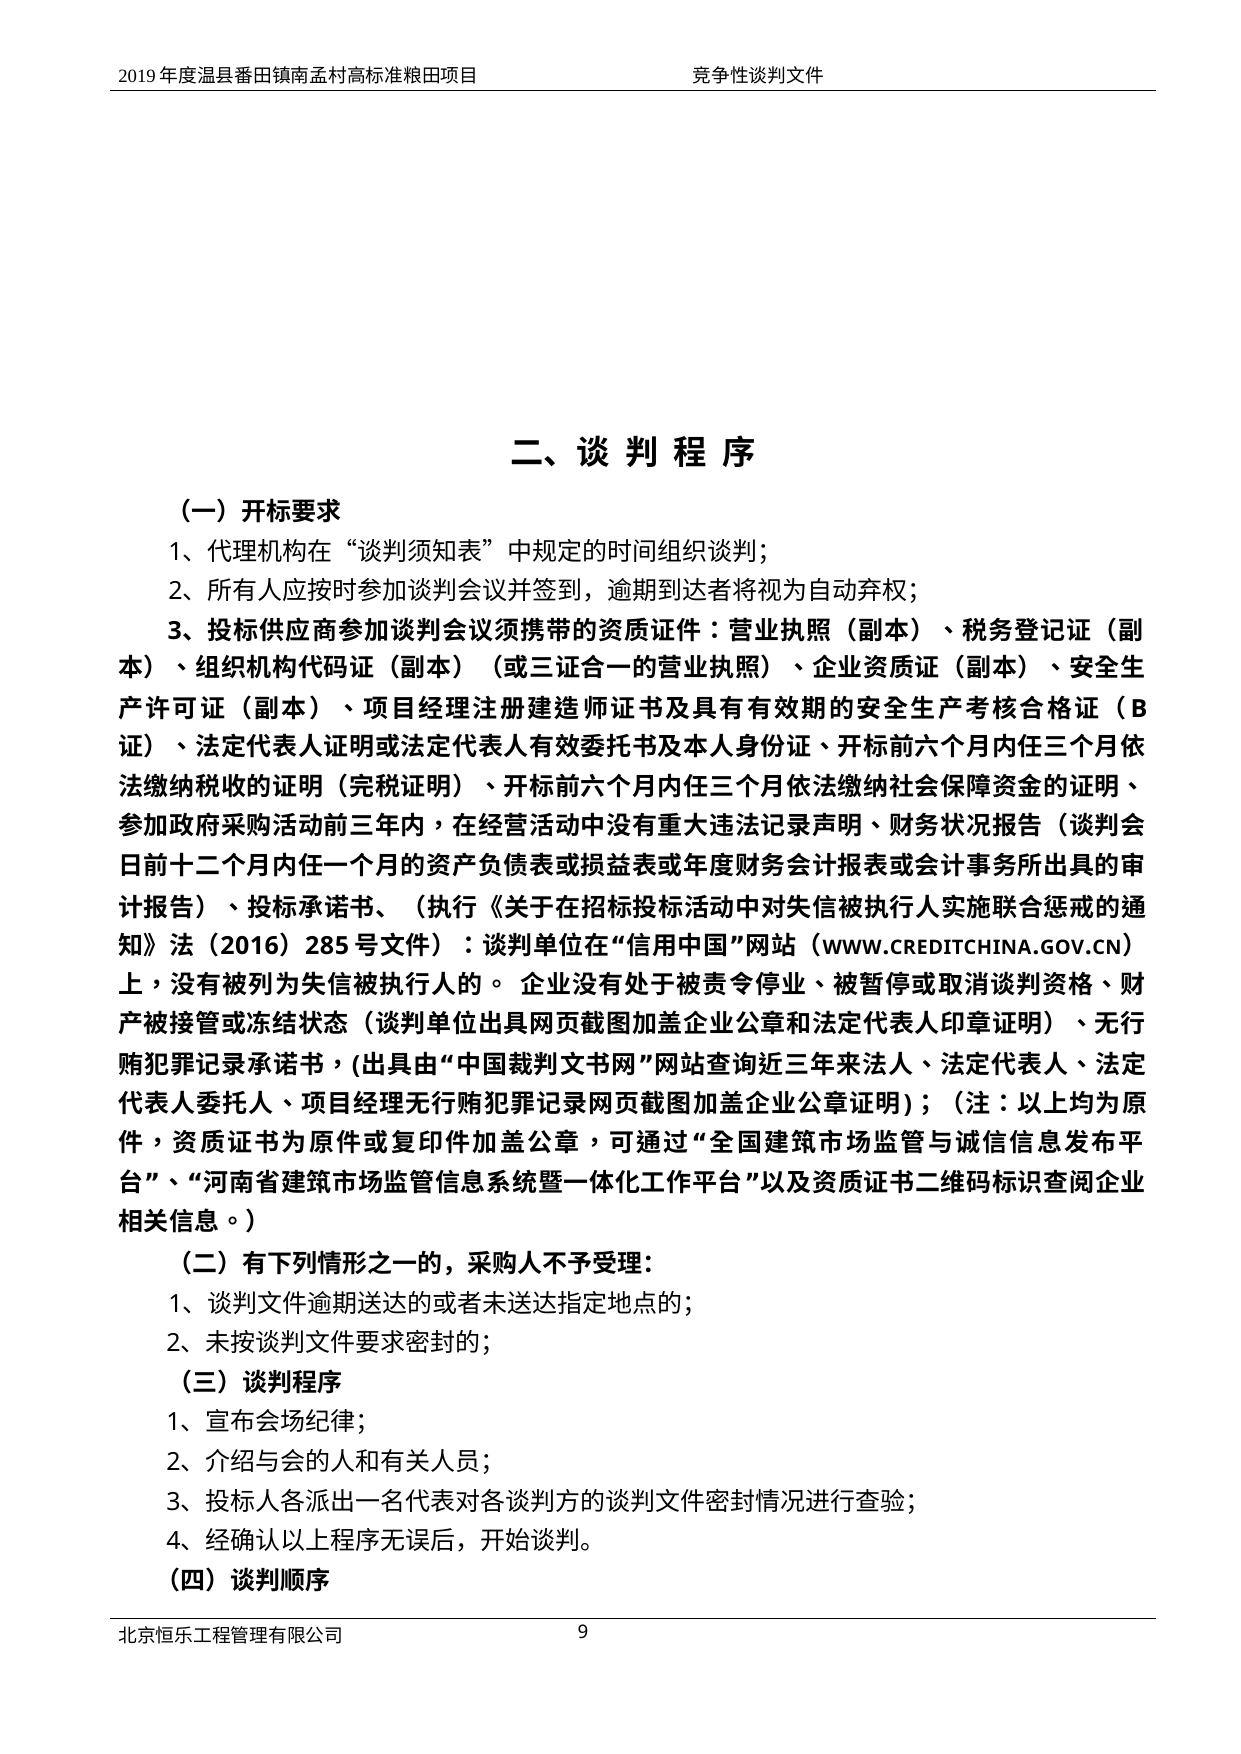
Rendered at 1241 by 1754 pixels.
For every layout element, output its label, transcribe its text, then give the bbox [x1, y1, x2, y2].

text 1、代理机构在“谈判须知表”中规定的时间组织谈判； [118, 529, 1147, 569]
text 1、谈判文件逾期送达的或者未送达指定地点的； [118, 1281, 1147, 1321]
text 1、宣布会场纪律； [118, 1400, 1147, 1440]
text 二、谈 判 程 序 [118, 411, 1147, 490]
text （三）谈判程序 [118, 1361, 1147, 1400]
text （一）开标要求 [118, 490, 1147, 529]
text 3、投标供应商参加谈判会议须携带的资质证件：营业执照（副本）、税务登记证（副本）、组织机构代码证（副本）（或三证合一的营业执照）、企业资质证（副本）、安全生产许可证（副本）、项目经理注册建造师证书及具有有效期的安全生产考核合格证（B证）、法定代表人证明或法定代表人有效委托书及本人身份证、开标前六个月内任三个月依法缴纳税收的证明（完税证明）、开标前六个月内任三个月依法缴纳社会保障资金的证明、参加政府采购活动前三年内，在经营活动中没有重大违法记录声明、财务状况报告（谈判会日前十二个月内任一个月的资产负债表或损益表或年度财务会计报表或会计事务所出具的审计报告）、投标承诺书、（执行《关于在招标投标活动中对失信被执行人实施联合惩戒的通知》法（2016）285号文件）：谈判单位在“信用中国”网站（www.creditchina.gov.cn）上，没有被列为失信被执行人的。 企业没有处于被责令停业、被暂停或取消谈判资格、财产被接管或冻结状态（谈判单位出具网页截图加盖企业公章和法定代表人印章证明）、无行贿犯罪记录承诺书，(出具由“中国裁判文书网”网站查询近三年来法人、法定代表人、法定代表人委托人、项目经理无行贿犯罪记录网页截图加盖企业公章证明)；（注：以上均为原件，资质证书为原件或复印件加盖公章，可通过“全国建筑市场监管与诚信信息发布平台”、“河南省建筑市场监管信息系统暨一体化工作平台”以及资质证书二维码标识查阅企业相关信息。） [118, 608, 1147, 1242]
text 2、未按谈判文件要求密封的； [118, 1321, 1147, 1361]
text （二）有下列情形之一的，采购人不予受理： [118, 1242, 1147, 1281]
text 2、介绍与会的人和有关人员； [118, 1440, 1147, 1479]
text 4、经确认以上程序无误后，开始谈判。 [118, 1519, 1147, 1558]
text 2、所有人应按时参加谈判会议并签到，逾期到达者将视为自动弃权； [118, 569, 1147, 608]
text 3、投标人各派出一名代表对各谈判方的谈判文件密封情况进行查验； [118, 1479, 1147, 1519]
text （四）谈判顺序 [118, 1558, 1147, 1598]
